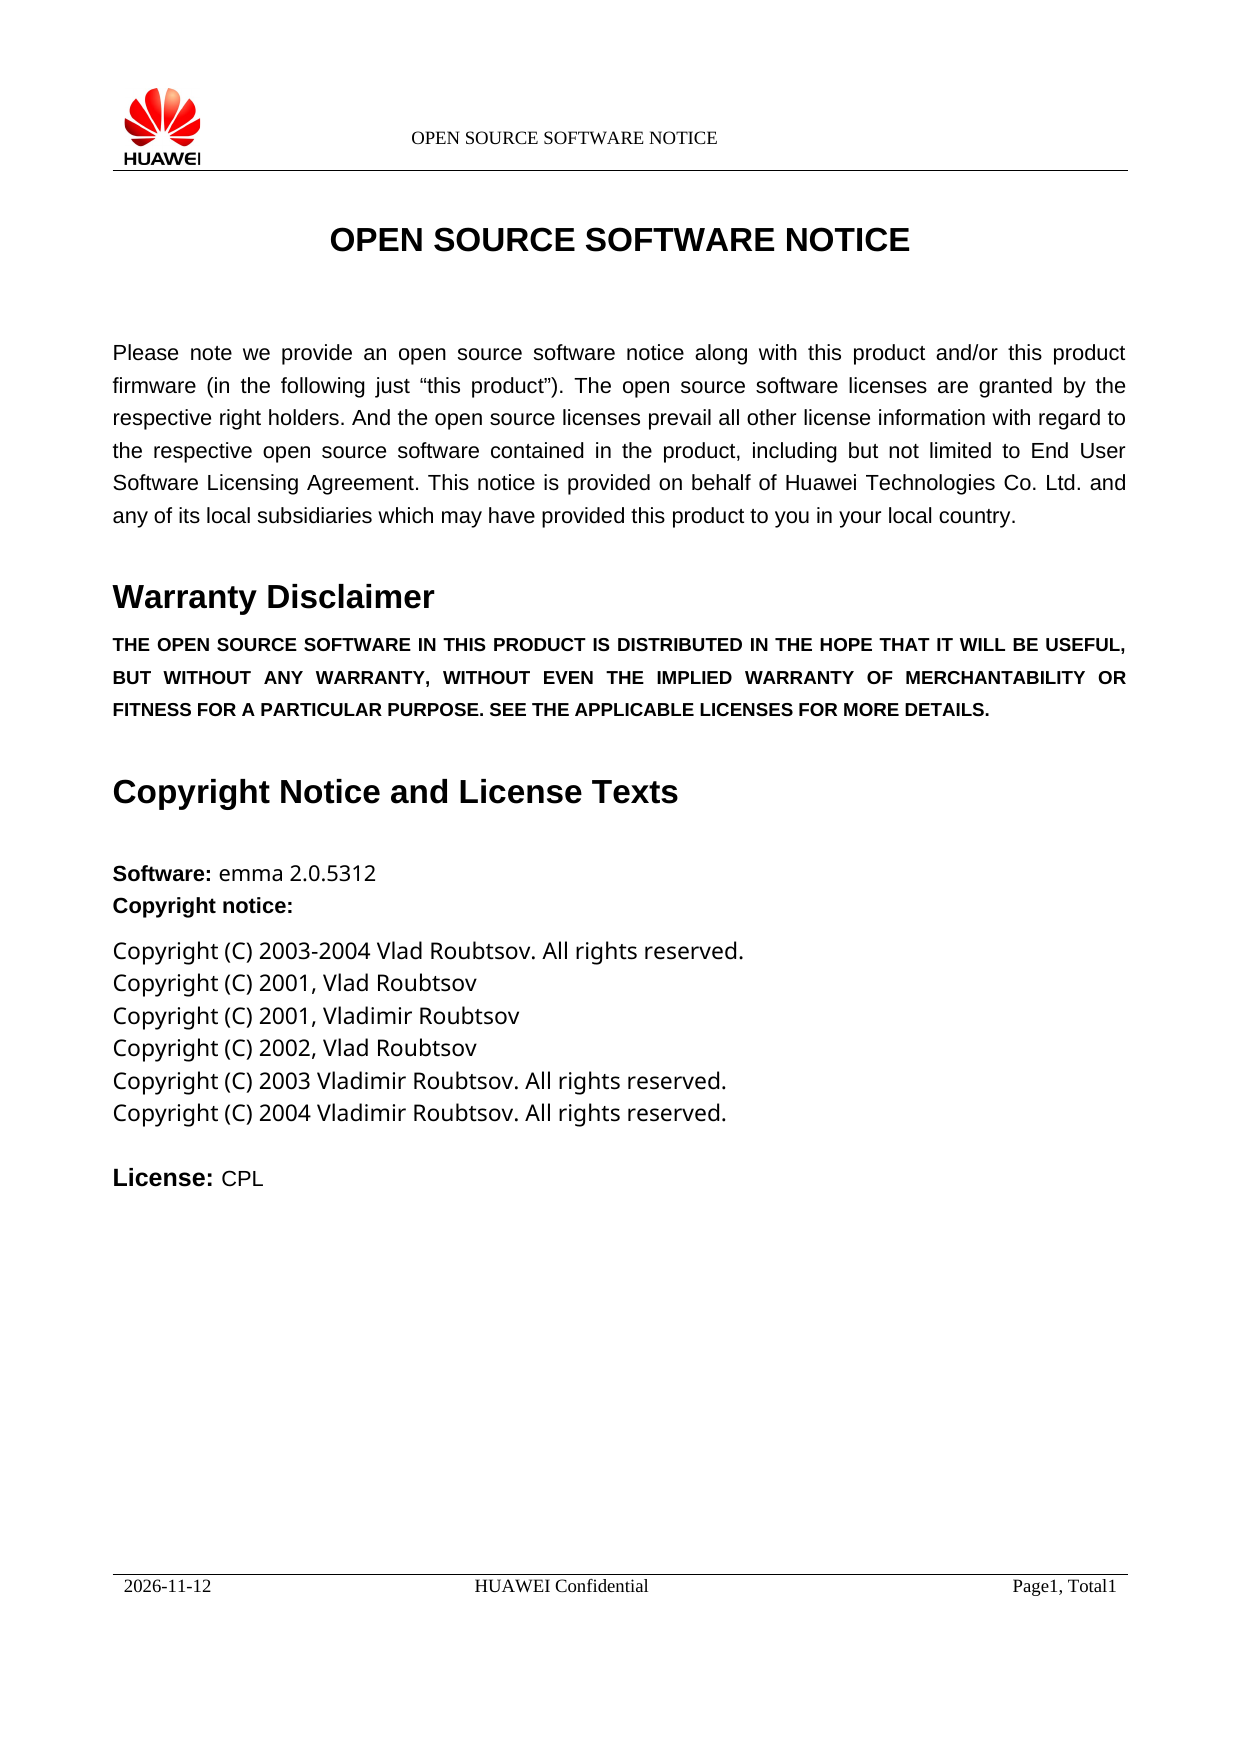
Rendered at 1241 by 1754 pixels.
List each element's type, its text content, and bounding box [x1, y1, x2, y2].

text Copyright notice: [112, 889, 1128, 921]
text Warranty Disclaimer [112, 564, 1128, 629]
text License: CPL [112, 1161, 1128, 1194]
picture [124, 88, 201, 165]
text Copyright Notice and License Texts [112, 759, 1128, 824]
title Software: emma 2.0.5312 [112, 856, 1128, 889]
text OPEN SOURCE SOFTWARE NOTICE [112, 206, 1128, 271]
text Please note we provide an open source software notice along with this product and/or this product firmware (in the following just “this product”). The open source software licenses are granted by the respective right holders. And the open source licenses prevail all other license information with regard to the respective open source software contained in the product, including but not limited to End User Software Licensing Agreement. This notice is provided on behalf of Huawei Technologies Co. Ltd. and any of its local subsidiaries which may have provided this product to you in your local country. [112, 336, 1128, 531]
text The open source software in this product is distributed in the hope that it will be useful, but WITHOUT ANY WARRANTY, without even the implied warranty of MERCHANTABILITY or FITNESS FOR A PARTICULAR PURPOSE. See the applicable licenses for more details. [112, 629, 1128, 726]
text Copyright (C) 2003-2004 Vlad Roubtsov. All rights reserved. Copyright (C) 2001, Vlad Roubtsov Copyright (C) 2001, Vladimir Roubtsov Copyright (C) 2002, Vlad Roubtsov Copyright (C) 2003 Vladimir Roubtsov. All rights reserved. Copyright (C) 2004 Vladimir Roubtsov. All rights reserved. [112, 934, 1128, 1161]
